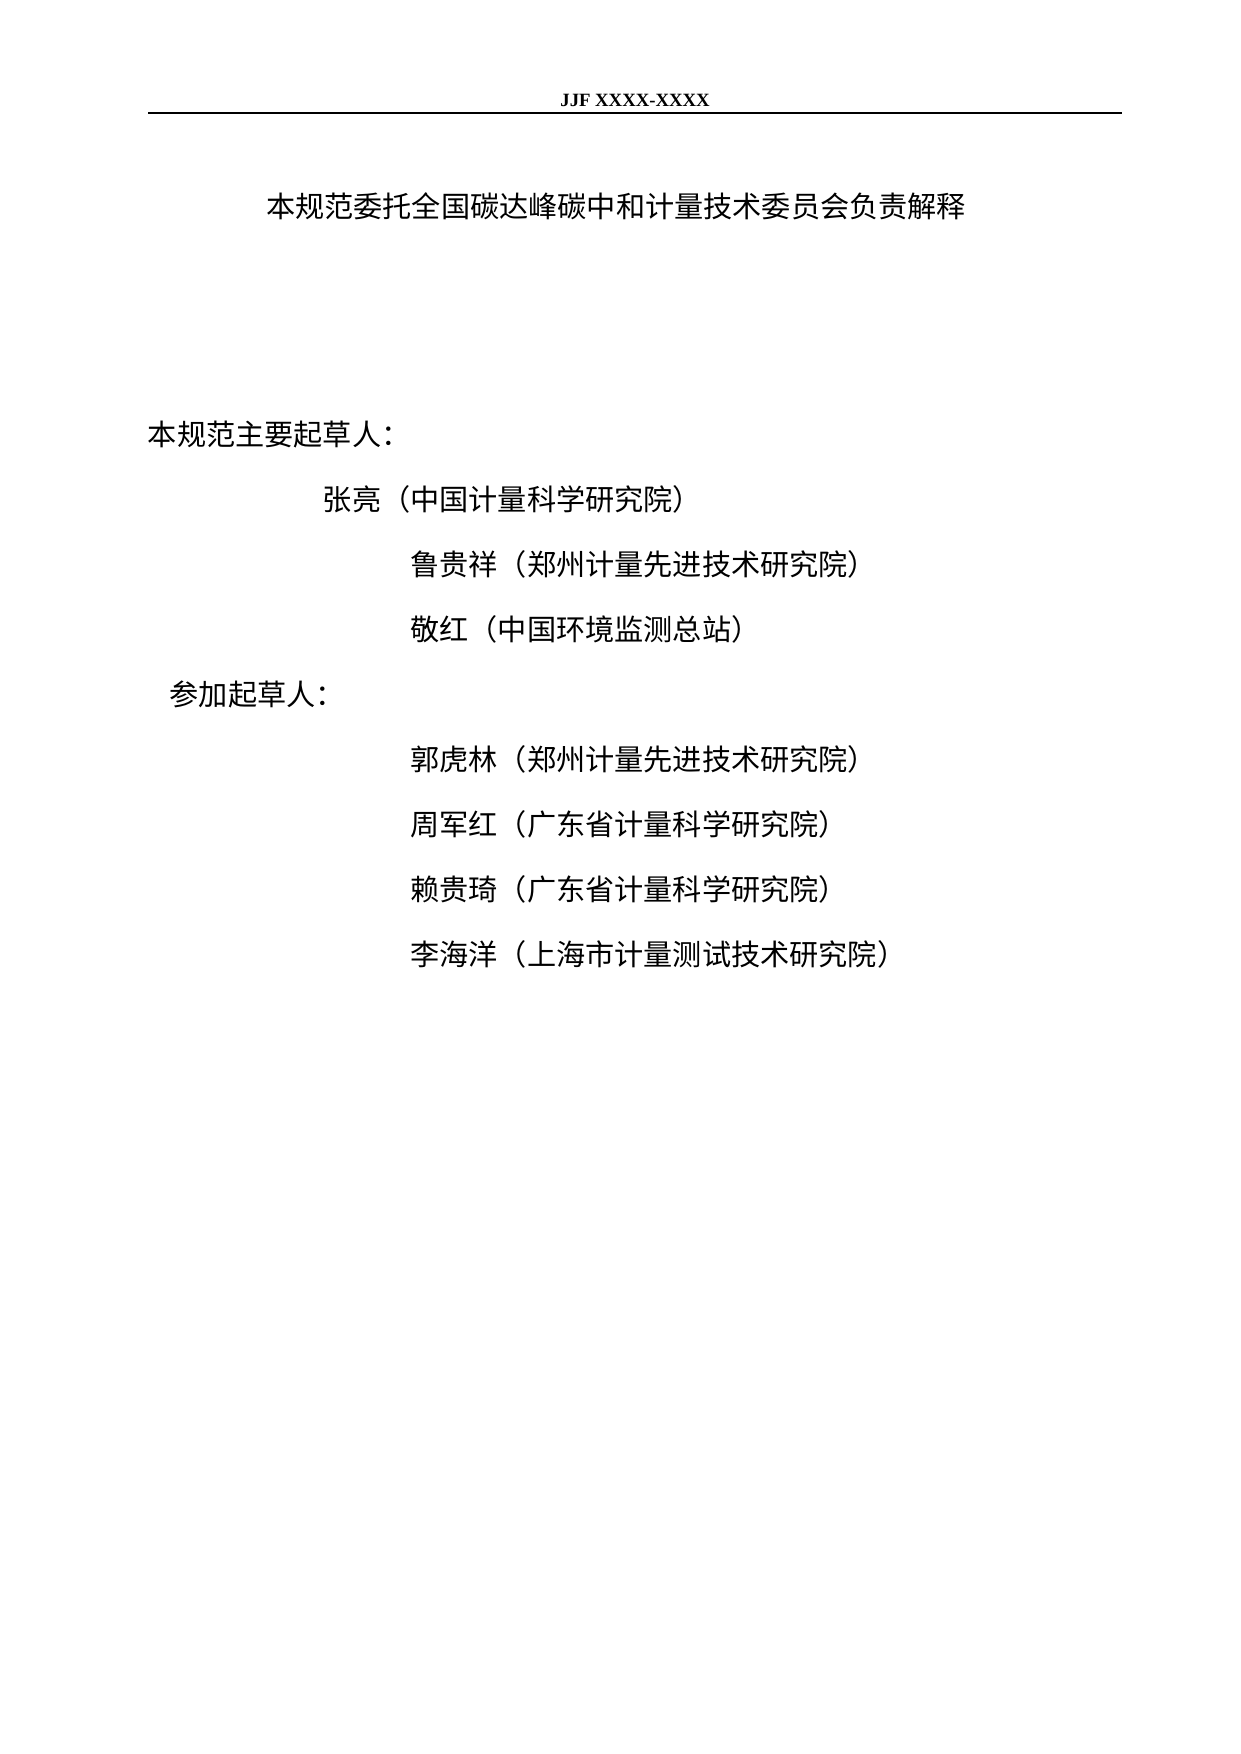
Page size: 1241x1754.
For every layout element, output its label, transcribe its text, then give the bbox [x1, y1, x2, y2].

text 赖贵琦（广东省计量科学研究院） [206, 855, 1122, 920]
text 郭虎林（郑州计量先进技术研究院） [206, 725, 1122, 790]
text 鲁贵祥（郑州计量先进技术研究院） [206, 530, 1122, 595]
text 本规范主要起草人： [148, 400, 1122, 465]
text 参加起草人： [148, 660, 1122, 725]
text 张亮（中国计量科学研究院） [148, 465, 1122, 530]
text 敬红（中国环境监测总站） [366, 595, 1122, 660]
text 本规范委托全国碳达峰碳中和计量技术委员会负责解释 [148, 172, 1122, 237]
text 周军红（广东省计量科学研究院） [206, 790, 1122, 855]
text 李海洋（上海市计量测试技术研究院） [206, 920, 1122, 985]
